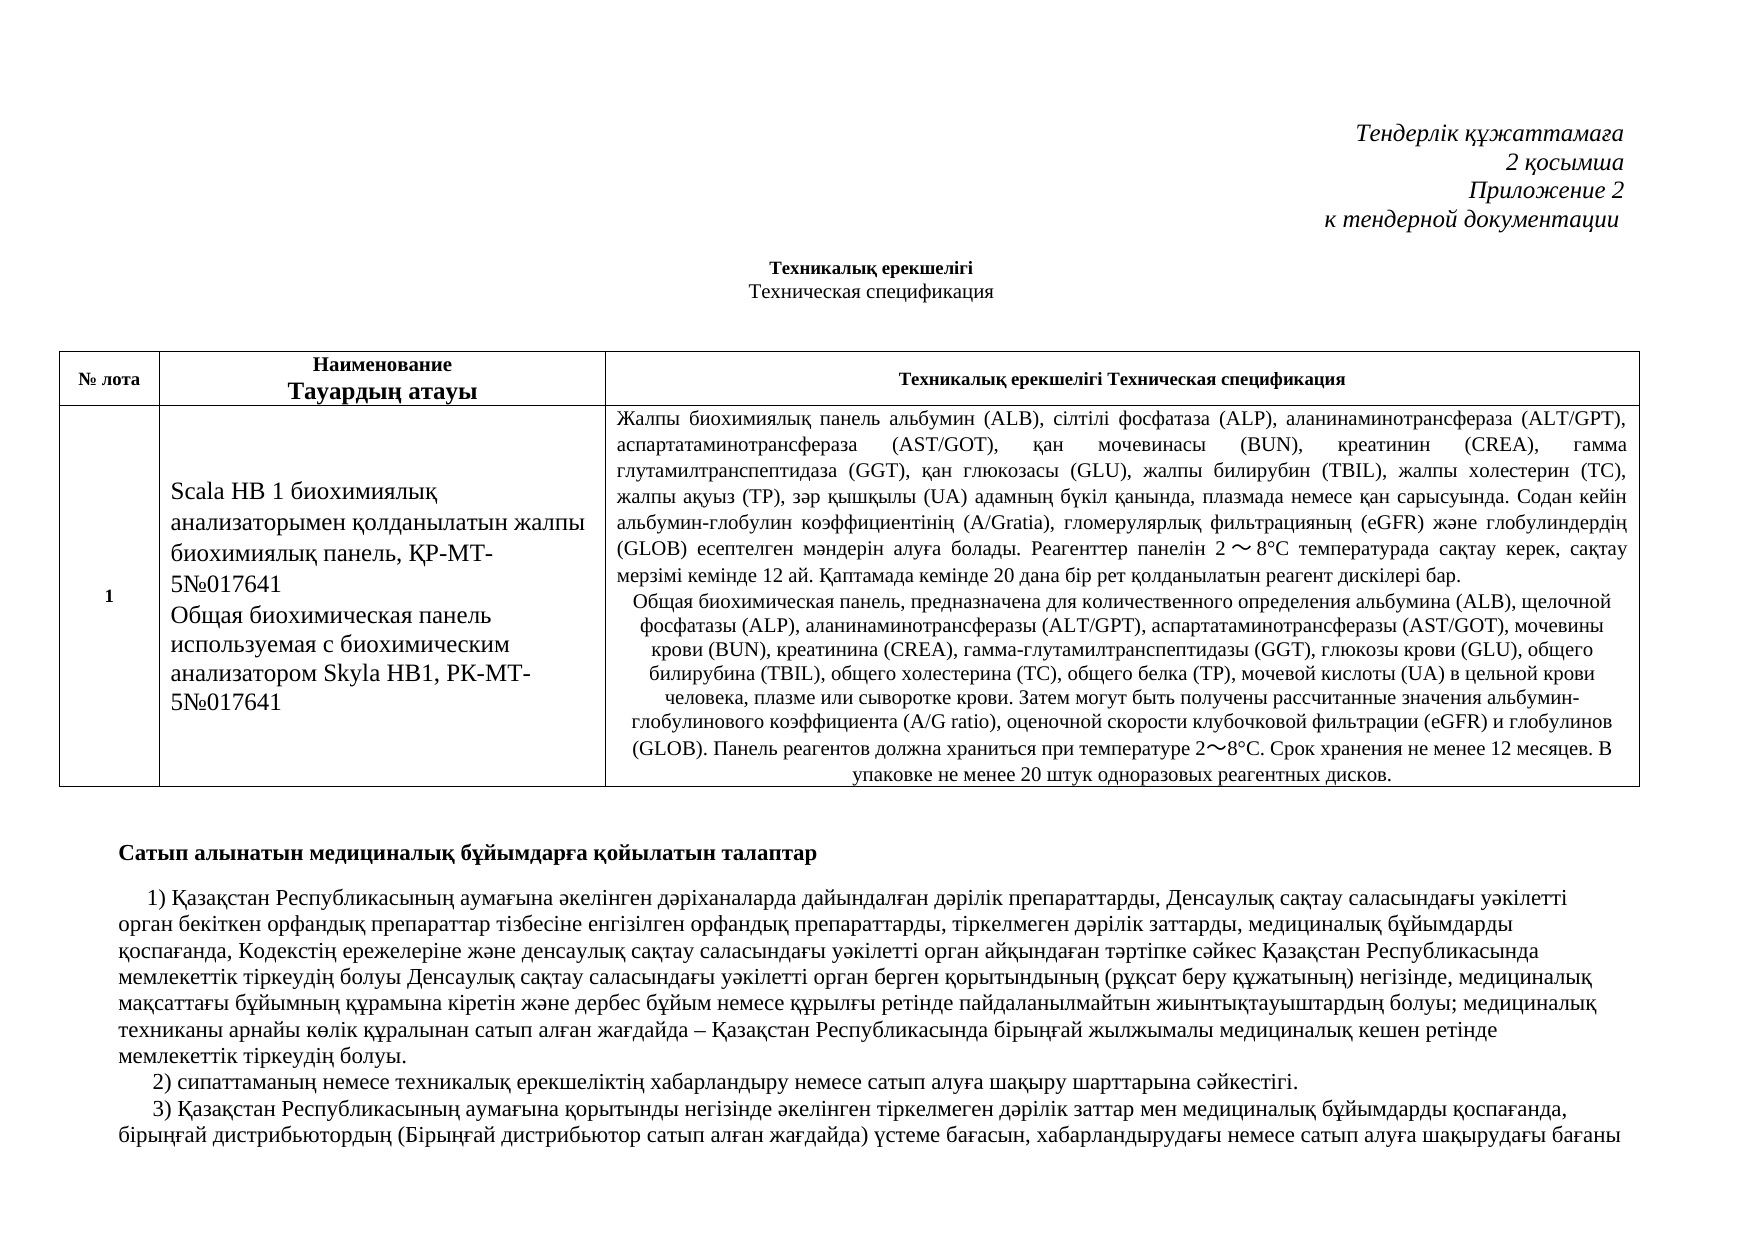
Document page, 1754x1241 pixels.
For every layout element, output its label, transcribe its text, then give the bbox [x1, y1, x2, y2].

text Техникалық ерекшелігі [118, 257, 1624, 279]
text 2) сипаттаманың немесе техникалық ерекшеліктің хабарландыру немесе сатып алуға шақыру шарттарына сәйкестігі. [118, 1068, 1624, 1095]
table_cell Scala HB 1 биохимиялық анализаторымен қолданылатын жалпы биохимиялық панель, ҚР-МТ-5№017641 Общая биохимическая панель используемая с биохимическим анализатором Skyla HB1, РК-МТ-5№017641 [160, 406, 605, 786]
text Техническая спецификация [118, 279, 1624, 303]
text 1) Қазақстан Республикасының аумағына әкелінген дәріханаларда дайындалған дәрілік препараттарды, Денсаулық сақтау саласындағы уәкілетті орган бекіткен орфандық препараттар тізбесіне енгізілген орфандық препараттарды, тіркелмеген дәрілік заттарды, медициналық бұйымдарды қоспағанда, Кодекстің ережелеріне және денсаулық сақтау саласындағы уәкілетті орган айқындаған тәртіпке сәйкес Қазақстан Республикасында мемлекеттік тіркеудің болуы Денсаулық сақтау саласындағы уәкілетті орган берген қорытындының (рұқсат беру құжатының) негізінде, медициналық мақсаттағы бұйымның құрамына кіретін және дербес бұйым немесе құрылғы ретінде пайдаланылмайтын жиынтықтауыштардың болуы; медициналық техниканы арнайы көлік құралынан сатып алған жағдайда – Қазақстан Республикасында бірыңғай жылжымалы медициналық кешен ретінде мемлекеттік тіркеудің болуы. [118, 884, 1624, 1068]
table_header № лота [60, 352, 159, 405]
table_cell Жалпы биохимиялық панель альбумин (ALB), сілтілі фосфатаза (ALP), аланинаминотрансфераза (ALT/GPT), аспартатаминотрансфераза (AST/GOT), қан мочевинасы (BUN), креатинин (CREA), гамма глутамилтранспептидаза (GGT), қан глюкозасы (GLU), жалпы билирубин (TBIL), жалпы холестерин (TC), жалпы ақуыз (TP), зәр қышқылы (UA) адамның бүкіл қанында, плазмада немесе қан сарысуында. Содан кейін альбумин-глобулин коэффициентінің (A/Gratia), гломерулярлық фильтрацияның (eGFR) және глобулиндердің (GLOB) есептелген мәндерін алуға болады. Реагенттер панелін 2～8°C температурада сақтау керек, сақтау мерзімі кемінде 12 ай. Қаптамада кемінде 20 дана бір рет қолданылатын реагент дискілері бар. Общая биохимическая панель, предназначена для количественного определения альбумина (ALB), щелочной фосфатазы (ALP), аланинаминотрансферазы (ALT/GPT), аспартатаминотрансферазы (AST/GOT), мочевины крови (BUN), креатинина (CREA), гамма-глутамилтранспептидазы (GGT), глюкозы крови (GLU), общего билирубина (TBIL), общего холестерина (TC), общего белка (TP), мочевой кислоты (UA) в цельной крови человека, плазме или сыворотке крови. Затем могут быть получены рассчитанные значения альбумин-глобулинового коэффициента (A/G ratio), оценочной скорости клубочковой фильтрации (eGFR) и глобулинов (GLOB). Панель реагентов должна храниться при температуре 2～8°C. Срок хранения не менее 12 месяцев. В упаковке не менее 20 штук одноразовых реагентных дисков. [606, 406, 1639, 786]
table_header Техникалық ерекшелігі Техническая спецификация [606, 352, 1639, 405]
text к тендерной документации [118, 204, 1624, 233]
text Приложение 2 [118, 176, 1624, 204]
text Сатып алынатын медициналық бұйымдарға қойылатын талаптар [118, 839, 1624, 865]
text 2 қосымша [118, 147, 1624, 176]
table_header Наименование Тауардың атауы [160, 352, 605, 405]
text Тендерлік құжаттамаға [118, 118, 1624, 147]
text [118, 1095, 1624, 1147]
table_cell 1 [60, 406, 159, 786]
